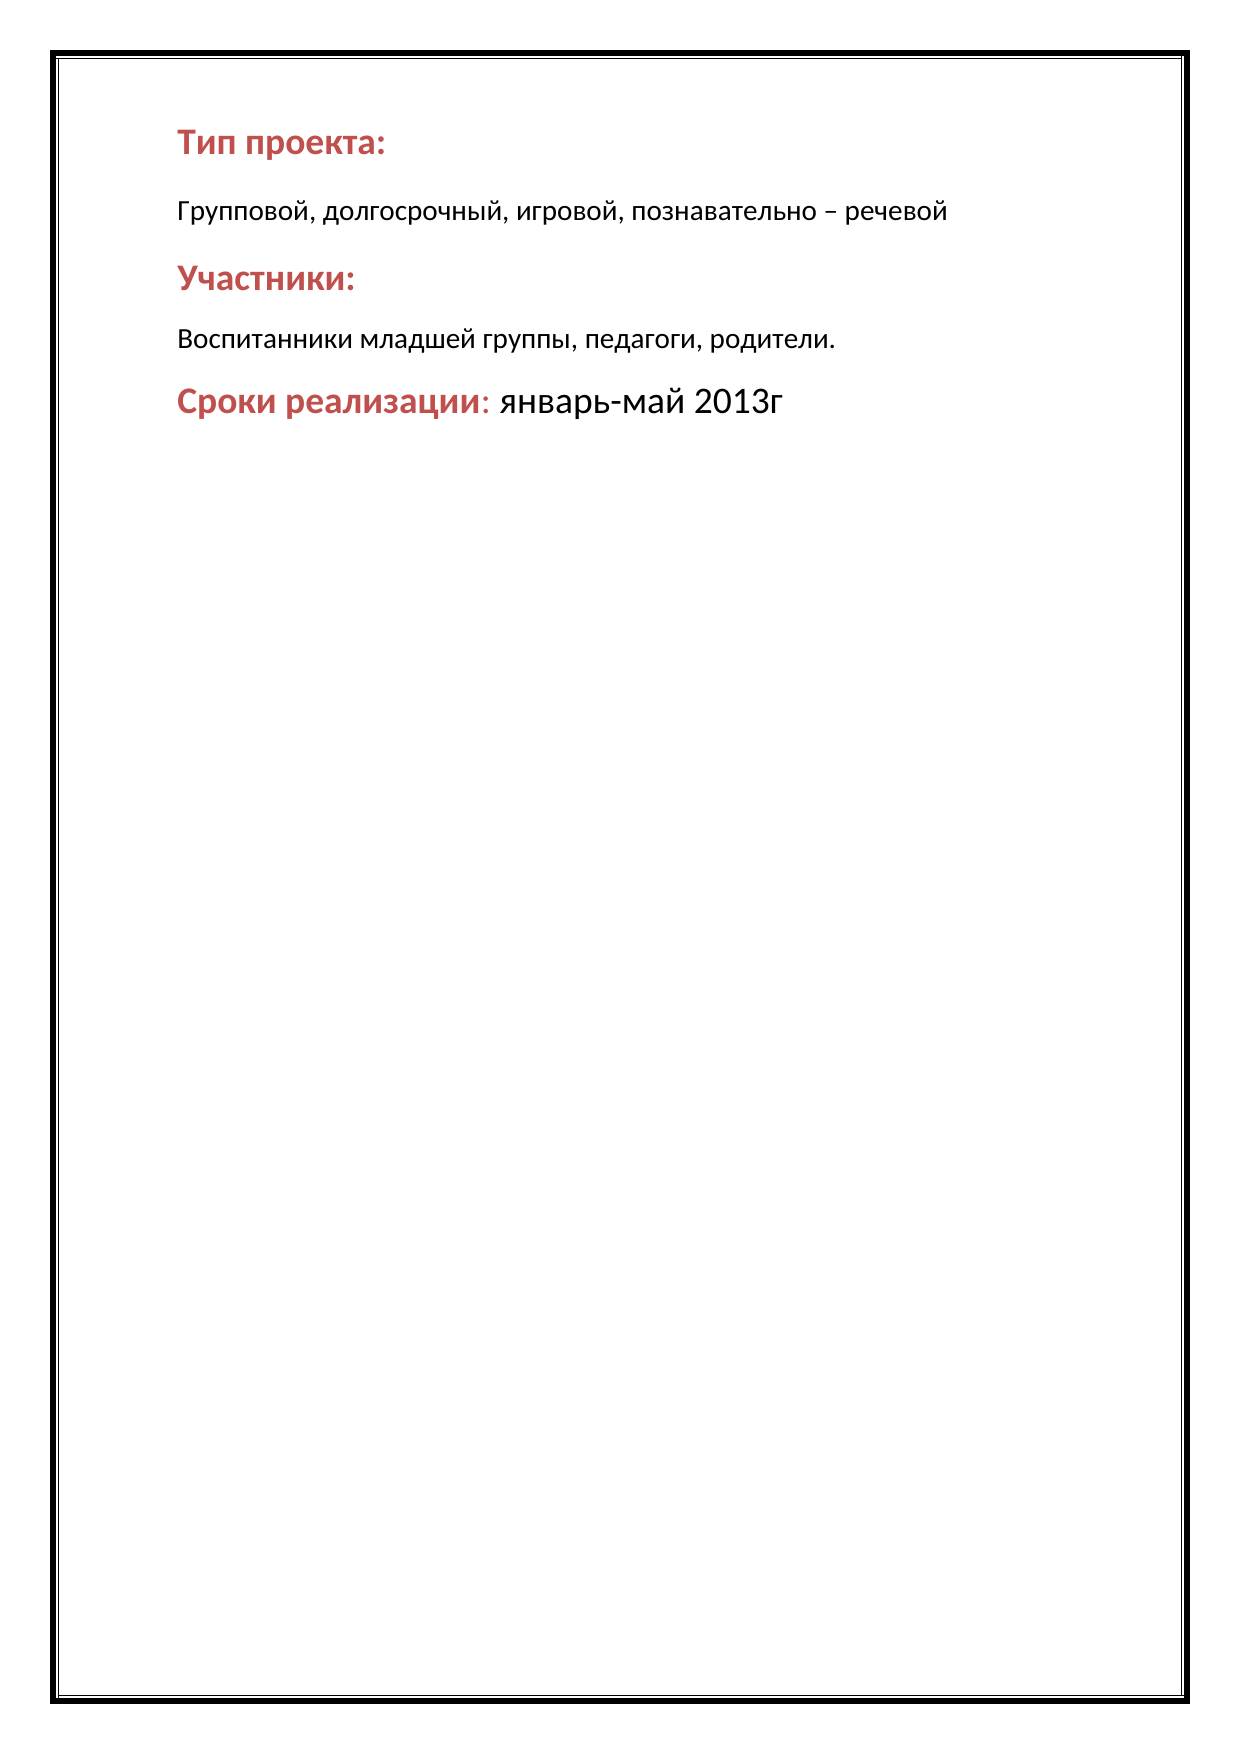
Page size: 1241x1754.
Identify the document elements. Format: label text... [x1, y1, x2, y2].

text Тип проекта: [177, 118, 1152, 164]
text Воспитанники младшей группы, педагоги, родители. [177, 320, 1152, 356]
text Сроки реализации: январь-май 2013г [177, 377, 1152, 422]
text Участники: [177, 253, 1152, 299]
text Групповой, долгосрочный, игровой, познавательно – речевой [177, 192, 1152, 227]
